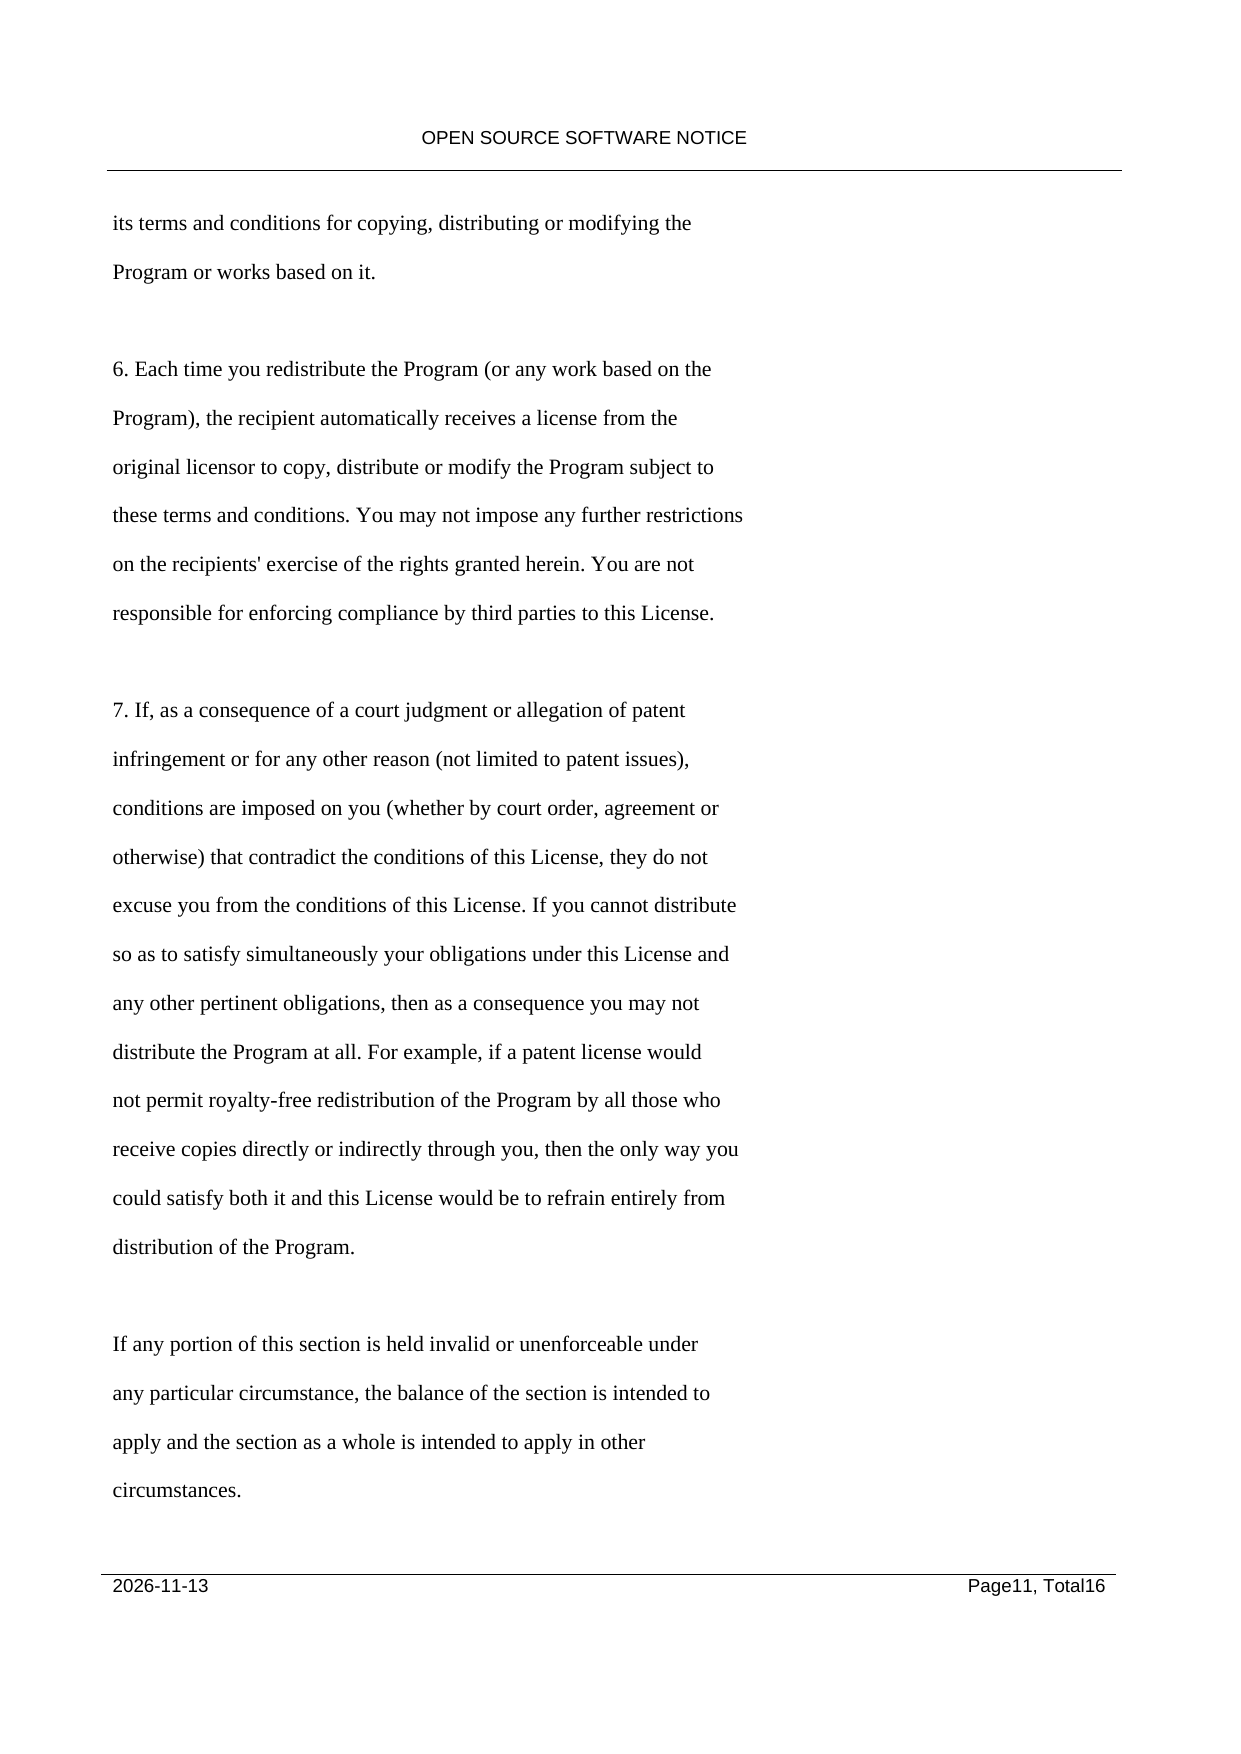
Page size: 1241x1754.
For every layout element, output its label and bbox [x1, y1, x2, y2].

text [112, 206, 1128, 1506]
